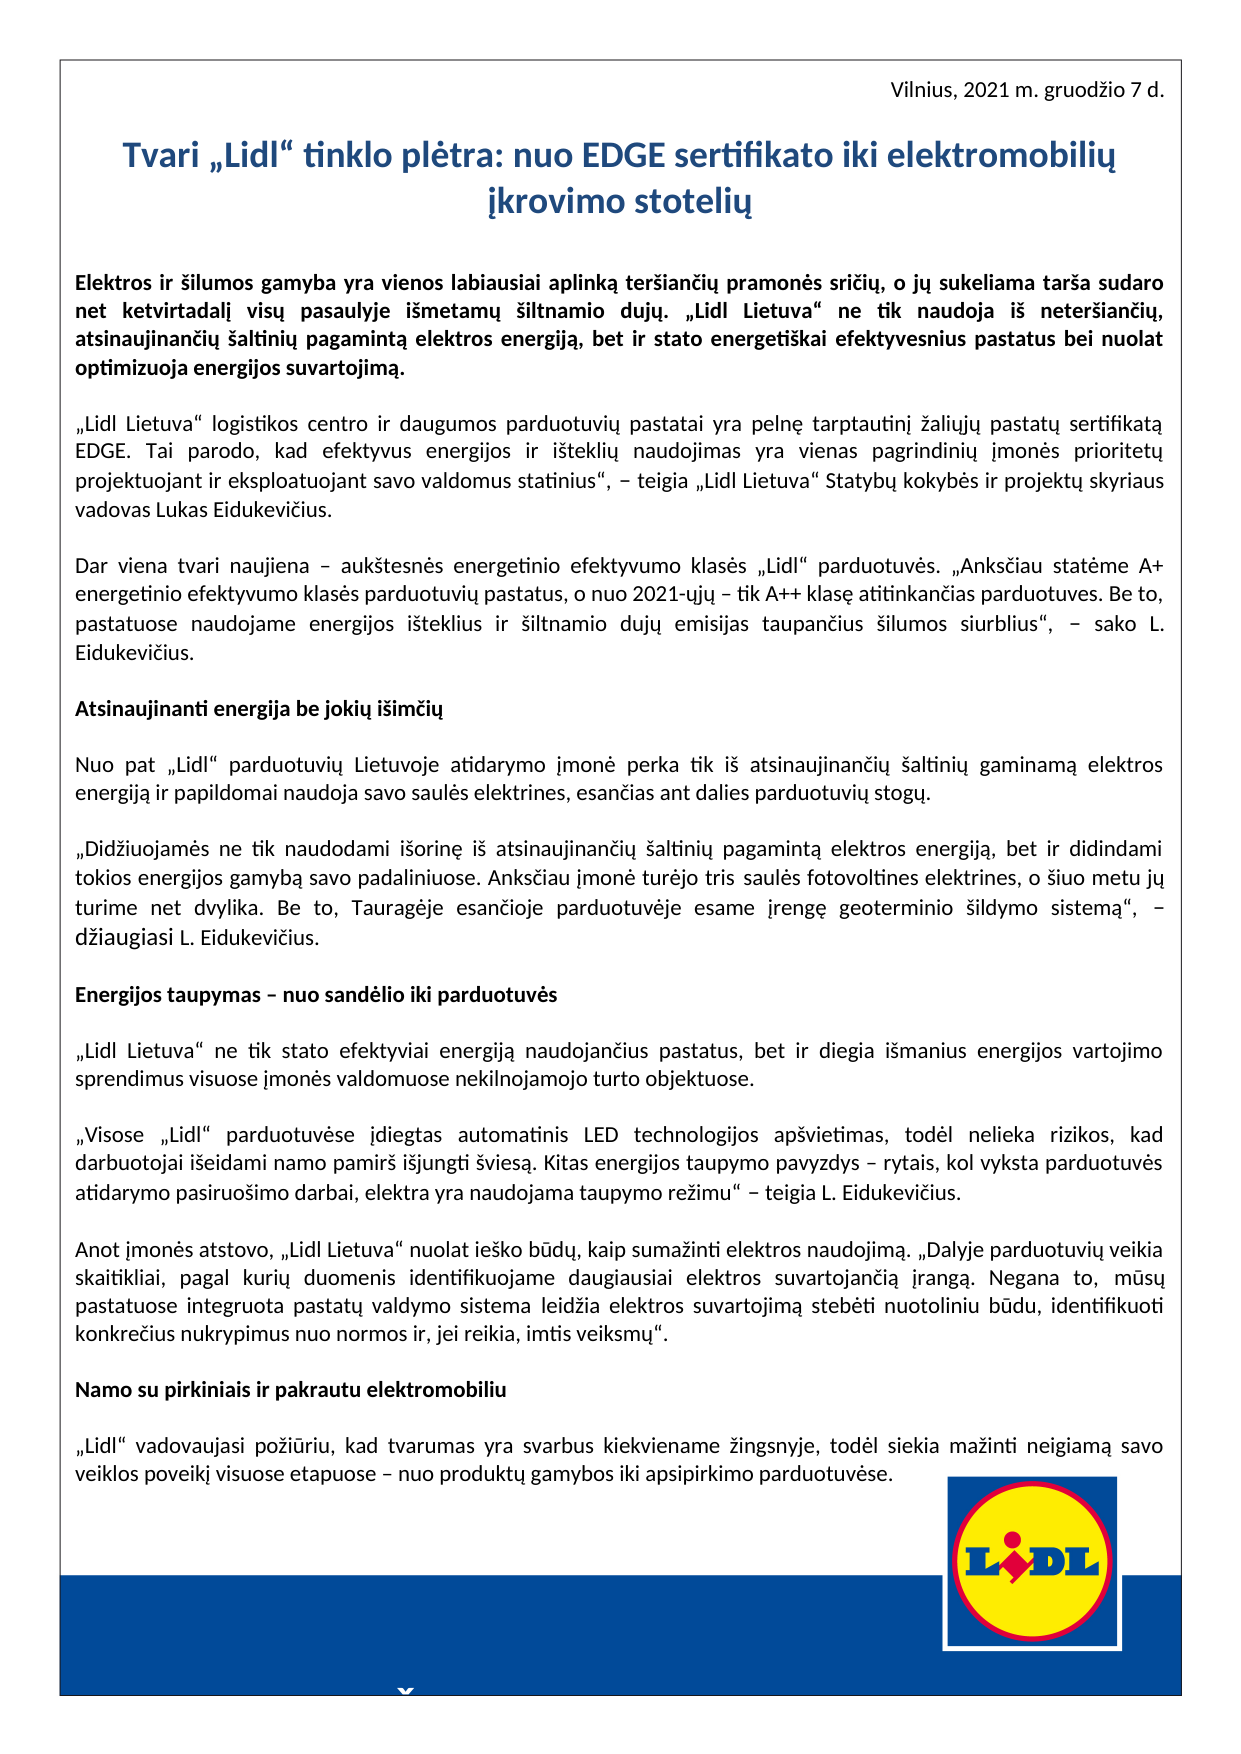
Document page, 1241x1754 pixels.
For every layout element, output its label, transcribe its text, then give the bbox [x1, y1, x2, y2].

text Dar viena tvari naujiena – aukštesnės energetinio efektyvumo klasės „Lidl“ parduotuvės. „Anksčiau statėme A+ energetinio efektyvumo klasės parduotuvių pastatus, o nuo 2021-ųjų – tik A++ klasę atitinkančias parduotuves. Be to, pastatuose naudojame energijos išteklius ir šiltnamio dujų emisijas taupančius šilumos siurblius“, – sako L. Eidukevičius. [75, 551, 1165, 666]
text „Lidl Lietuva“ logistikos centro ir daugumos parduotuvių pastatai yra pelnę tarptautinį žaliųjų pastatų sertifikatą EDGE. Tai parodo, kad efektyvus energijos ir išteklių naudojimas yra vienas pagrindinių įmonės prioritetų projektuojant ir eksploatuojant savo valdomus statinius“, – teigia „Lidl Lietuva“ Statybų kokybės ir projektų skyriaus vadovas Lukas Eidukevičius. [75, 409, 1165, 523]
text „Didžiuojamės ne tik naudodami išorinę iš atsinaujinančių šaltinių pagamintą elektros energiją, bet ir didindami tokios energijos gamybą savo padaliniuose. Anksčiau įmonė turėjo tris saulės fotovoltines elektrines, o šiuo metu jų turime net dvylika. Be to, Tauragėje esančioje parduotuvėje esame įrengę geoterminio šildymo sistemą“, – džiaugiasi L. Eidukevičius. [75, 834, 1165, 952]
text „Lidl“ vadovaujasi požiūriu, kad tvarumas yra svarbus kiekviename žingsnyje, todėl siekia mažinti neigiamą savo veiklos poveikį visuose etapuose – nuo produktų gamybos iki apsipirkimo parduotuvėse. [75, 1431, 1165, 1487]
text Vilnius, 2021 m. gruodžio 7 d. [75, 75, 1165, 103]
picture [0, 0, 1241, 1754]
text Namo su pirkiniais ir pakrautu elektromobiliu [75, 1375, 1165, 1403]
text Anot įmonės atstovo, „Lidl Lietuva“ nuolat ieško būdų, kaip sumažinti elektros naudojimą. „Dalyje parduotuvių veikia skaitikliai, pagal kurių duomenis identifikuojame daugiausiai elektros suvartojančią įrangą. Negana to, mūsų pastatuose integruota pastatų valdymo sistema leidžia elektros suvartojimą stebėti nuotoliniu būdu, identifikuoti konkrečius nukrypimus nuo normos ir, jei reikia, imtis veiksmų“. [75, 1235, 1165, 1347]
text „Visose „Lidl“ parduotuvėse įdiegtas automatinis LED technologijos apšvietimas, todėl nelieka rizikos, kad darbuotojai išeidami namo pamirš išjungti šviesą. Kitas energijos taupymo pavyzdys – rytais, kol vyksta parduotuvės atidarymo pasiruošimo darbai, elektra yra naudojama taupymo režimu“ – teigia L. Eidukevičius. [75, 1120, 1165, 1207]
text Nuo pat „Lidl“ parduotuvių Lietuvoje atidarymo įmonė perka tik iš atsinaujinančių šaltinių gaminamą elektros energiją ir papildomai naudoja savo saulės elektrines, esančias ant dalies parduotuvių stogų. [75, 750, 1165, 806]
text Tvari „Lidl“ tinklo plėtra: nuo EDGE sertifikato iki elektromobilių įkrovimo stotelių [75, 131, 1165, 223]
text Energijos taupymas – nuo sandėlio iki parduotuvės [75, 980, 1165, 1008]
text Atsinaujinanti energija be jokių išimčių [75, 694, 1165, 722]
text Elektros ir šilumos gamyba yra vienos labiausiai aplinką teršiančių pramonės sričių, o jų sukeliama tarša sudaro net ketvirtadalį visų pasaulyje išmetamų šiltnamio dujų. „Lidl Lietuva“ ne tik naudoja iš neteršiančių, atsinaujinančių šaltinių pagamintą elektros energiją, bet ir stato energetiškai efektyvesnius pastatus bei nuolat optimizuoja energijos suvartojimą. [75, 268, 1165, 381]
text „Lidl Lietuva“ ne tik stato efektyviai energiją naudojančius pastatus, bet ir diegia išmanius energijos vartojimo sprendimus visuose įmonės valdomuose nekilnojamojo turto objektuose. [75, 1036, 1165, 1092]
